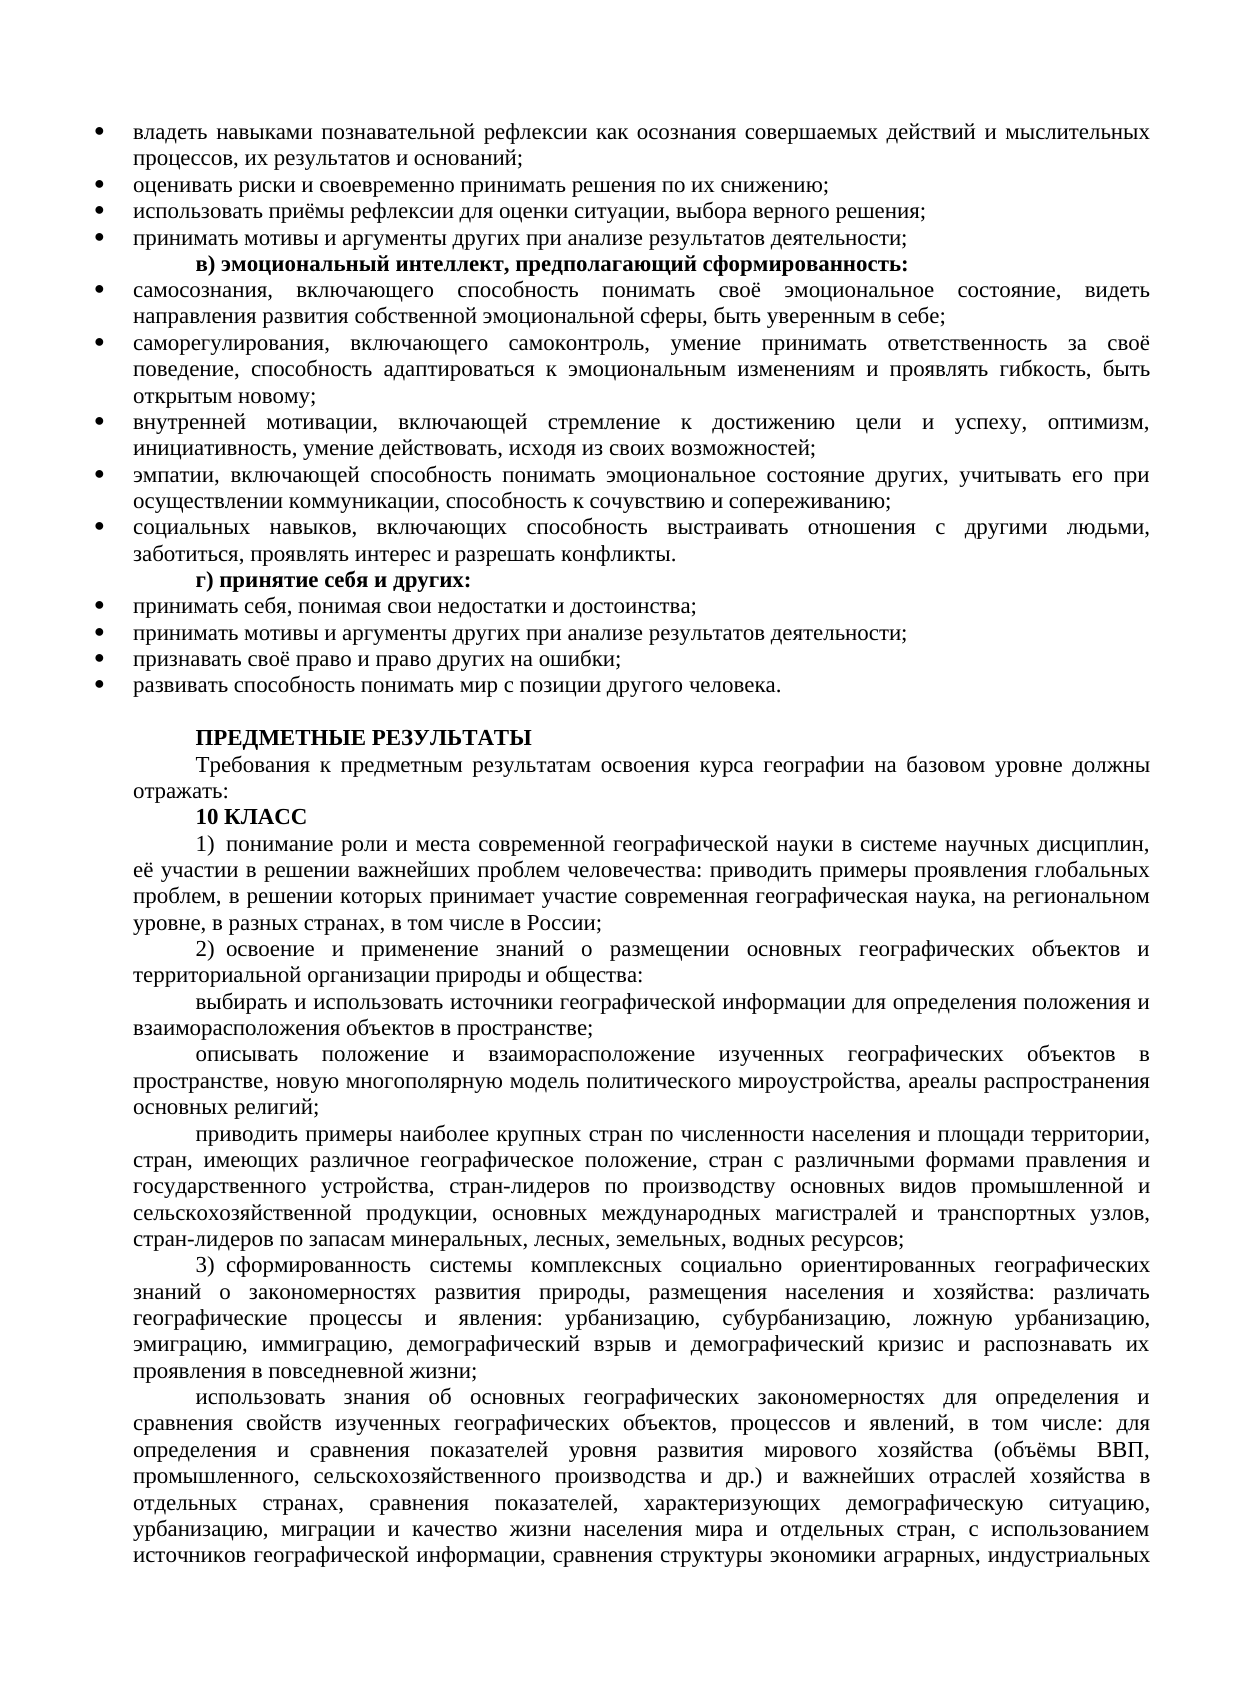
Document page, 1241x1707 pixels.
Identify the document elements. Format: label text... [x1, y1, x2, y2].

list саморегулирования, включающего самоконтроль, умение принимать ответственность за своё поведение, способность адаптироваться к эмоциональным изменениям и проявлять гибкость, быть открытым новому; [95, 329, 1152, 408]
list социальных навыков, включающих способность выстраивать отношения с другими людьми, заботиться, проявлять интерес и разрешать конфликты. [95, 513, 1152, 566]
list принимать мотивы и аргументы других при анализе результатов деятельности; [95, 619, 1152, 645]
list оценивать риски и своевременно принимать решения по их снижению; [95, 171, 1152, 197]
text 10 КЛАСС [133, 803, 1152, 830]
list принимать себя, понимая свои недостатки и достоинства; [95, 592, 1152, 619]
text описывать положение и взаиморасположение изученных географических объектов в пространстве, новую многополярную модель политического мироустройства, ареалы распространения основных религий; [133, 1041, 1152, 1119]
text г) принятие себя и других: [133, 566, 1152, 592]
text Требования к предметным результатам освоения курса географии на базовом уровне должны отражать: [133, 751, 1152, 803]
text ПРЕДМЕТНЫЕ РЕЗУЛЬТАТЫ [133, 724, 1152, 751]
text 1) понимание роли и места современной географической науки в системе научных дисциплин, её участии в решении важнейших проблем человечества: приводить примеры проявления глобальных проблем, в решении которых принимает участие современная географическая наука, на региональном уровне, в разных странах, в том числе в России; [133, 830, 1152, 935]
list развивать способность понимать мир с позиции другого человека. [95, 672, 1152, 698]
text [133, 1383, 1152, 1568]
text 3) сформированность системы комплексных социально ориентированных географических знаний о закономерностях развития природы, размещения населения и хозяйства: различать географические процессы и явления: урбанизацию, субурбанизацию, ложную урбанизацию, эмиграцию, иммиграцию, демографический взрыв и демографический кризис и распознавать их проявления в повседневной жизни; [133, 1251, 1152, 1383]
text выбирать и использовать источники географической информации для определения положения и взаиморасположения объектов в пространстве; [133, 988, 1152, 1041]
list эмпатии, включающей способность понимать эмоциональное состояние других, учитывать его при осуществлении коммуникации, способность к сочувствию и сопереживанию; [95, 461, 1152, 513]
text приводить примеры наиболее крупных стран по численности населения и площади территории, стран, имеющих различное географическое положение, стран с различными формами правления и государственного устройства, стран-лидеров по производству основных видов промышленной и сельскохозяйственной продукции, основных международных магистралей и транспортных узлов, стран-лидеров по запасам минеральных, лесных, земельных, водных ресурсов; [133, 1119, 1152, 1251]
list принимать мотивы и аргументы других при анализе результатов деятельности; [95, 223, 1152, 250]
list внутренней мотивации, включающей стремление к достижению цели и успеху, оптимизм, инициативность, умение действовать, исходя из своих возможностей; [95, 408, 1152, 461]
list признавать своё право и право других на ошибки; [95, 645, 1152, 672]
list использовать приёмы рефлексии для оценки ситуации, выбора верного решения; [95, 197, 1152, 223]
text 2) освоение и применение знаний о размещении основных географических объектов и территориальной организации природы и общества: [133, 935, 1152, 988]
list владеть навыками познавательной рефлексии как осознания совершаемых действий и мыслительных процессов, их результатов и оснований; [95, 118, 1152, 171]
list самосознания, включающего способность понимать своё эмоциональное состояние, видеть направления развития собственной эмоциональной сферы, быть уверенным в себе; [95, 276, 1152, 329]
text в) эмоциональный интеллект, предполагающий сформированность: [133, 250, 1152, 276]
